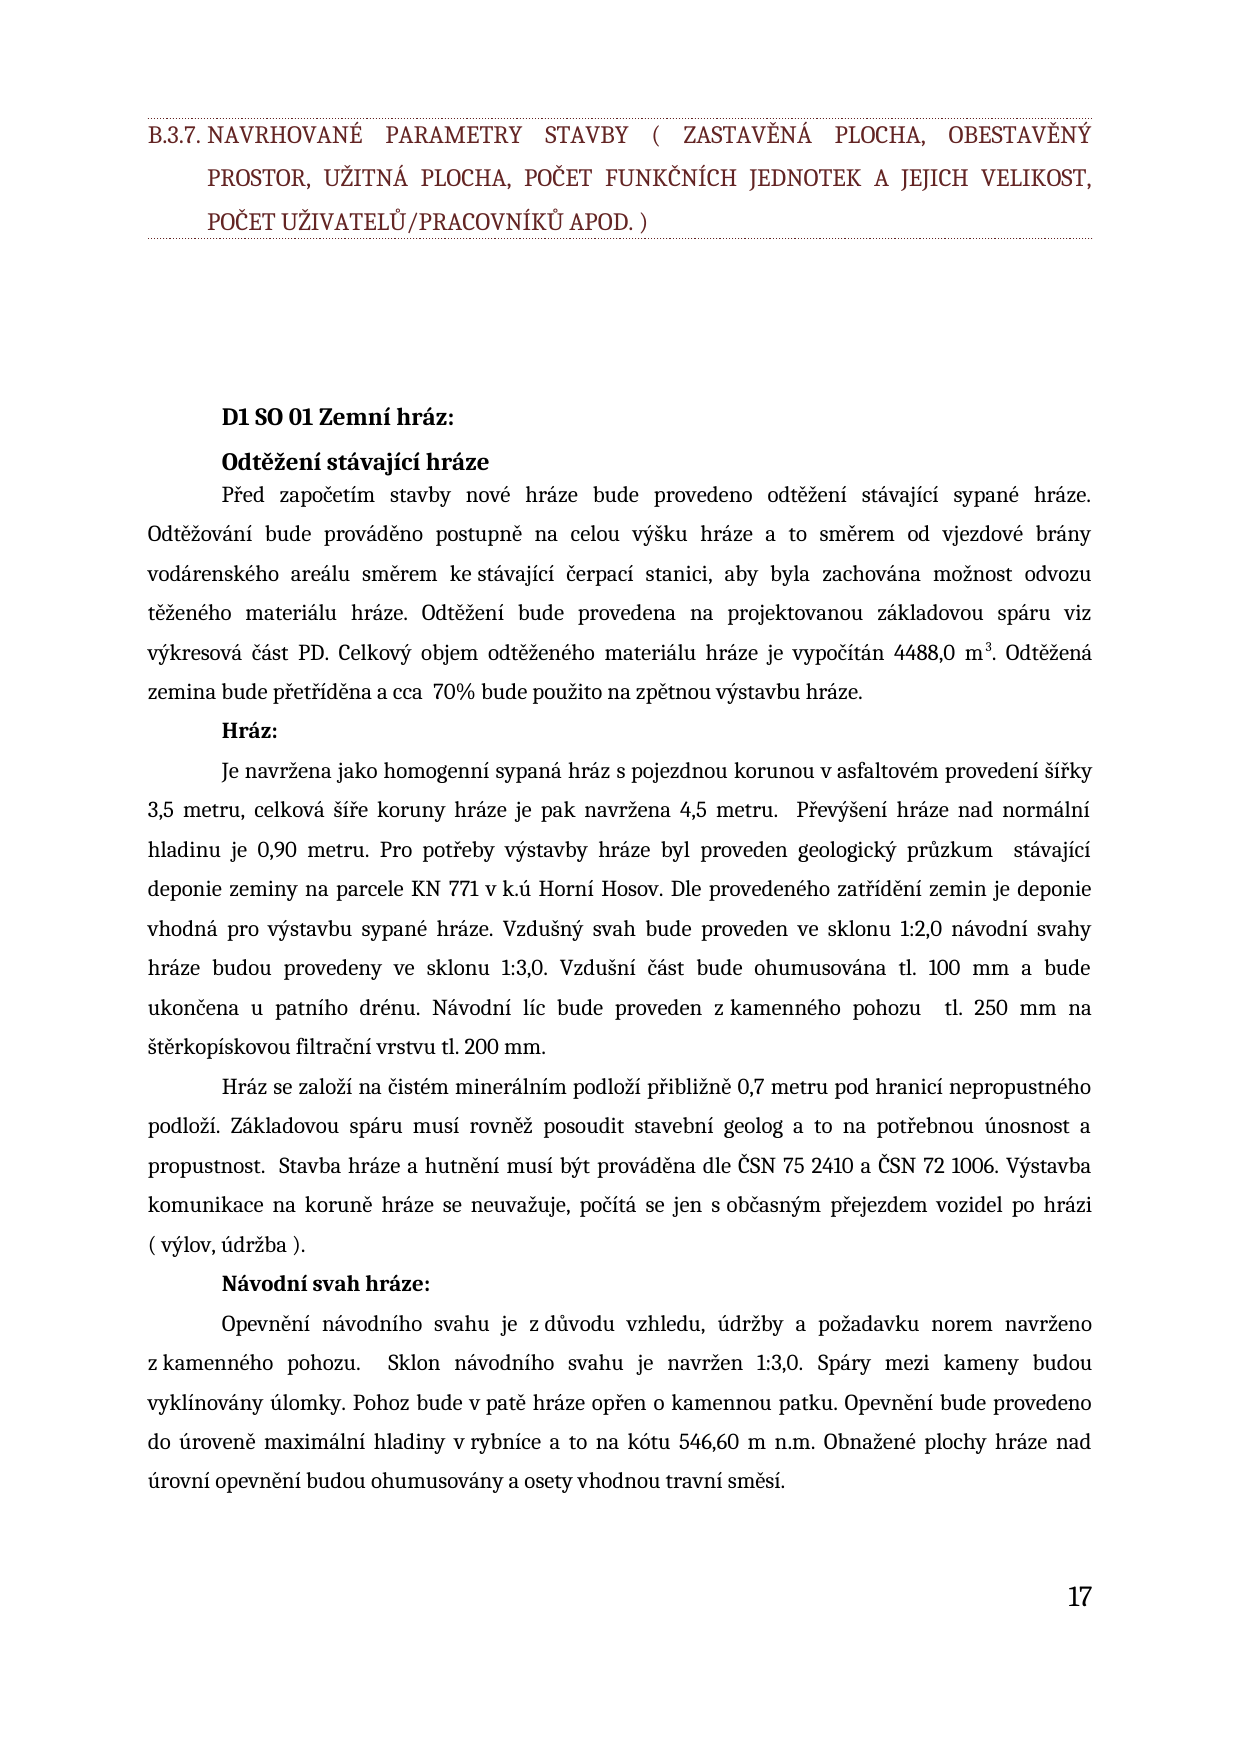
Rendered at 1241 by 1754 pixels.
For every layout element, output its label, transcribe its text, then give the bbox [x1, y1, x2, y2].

subtitle Navrhované parametry stavby ( zastavěná plocha, obestavěný prostor, užitná plocha, počet funkčních jednotek a jejich velikost, počet uživatelů/pracovníků apod. ) [148, 118, 1092, 239]
list Před započetím stavby nové hráze bude provedeno odtěžení stávající sypané hráze. Odtěžování bude prováděno postupně na celou výšku hráze a to směrem od vjezdové brány vodárenského areálu směrem ke stávající čerpací stanici, aby byla zachována možnost odvozu těženého materiálu hráze. Odtěžení bude provedena na projektovanou základovou spáru viz výkresová část PD. Celkový objem odtěženého materiálu hráze je vypočítán 4488,0 m3. Odtěžená zemina bude přetříděna a cca 70% bude použito na zpětnou výstavbu hráze. [148, 481, 1092, 705]
text Hráz: [148, 718, 1092, 744]
text Odtěžení stávající hráze [222, 448, 1092, 477]
text D1 SO 01 Zemní hráz: [222, 403, 1092, 432]
text Návodní svah hráze: [148, 1271, 1092, 1297]
text Opevnění návodního svahu je z důvodu vzhledu, údržby a požadavku norem navrženo z kamenného pohozu. Sklon návodního svahu je navržen 1:3,0. Spáry mezi kameny budou vyklínovány úlomky. Pohoz bude v patě hráze opřen o kamennou patku. Opevnění bude provedeno do úroveně maximální hladiny v rybníce a to na kótu 546,60 m n.m. Obnažené plochy hráze nad úrovní opevnění budou ohumusovány a osety vhodnou travní směsí. [148, 1310, 1092, 1495]
text Hráz se založí na čistém minerálním podloží přibližně 0,7 metru pod hranicí nepropustného podloží. Základovou spáru musí rovněž posoudit stavební geolog a to na potřebnou únosnost a propustnost. Stavba hráze a hutnění musí být prováděna dle ČSN 75 ČSN 72 1006. Výstavba komunikace na koruně hráze se neuvažuje, počítá se jen s občasným přejezdem vozidel po hrázi ( výlov, údržba ). [148, 1073, 1092, 1258]
text Je navržena jako homogenní sypaná hráz s pojezdnou korunou v asfaltovém provedení šířky 3,5 metru, celková šíře koruny hráze je pak navržena 4,5 metru. Převýšení hráze nad normální hladinu je 0,90 metru. Pro potřeby výstavby hráze byl proveden geologický průzkum stávající deponie zeminy na parcele KN 771 v k.ú Horní Hosov. Dle provedeného zatřídění zemin je deponie vhodná pro výstavbu sypané hráze. Vzdušný svah bude proveden ve sklonu 1:2,0 návodní svahy hráze budou provedeny ve sklonu 1:3,0. Vzdušní část bude ohumusována tl. a bude ukončena u patního drénu. Návodní líc bude proveden z kamenného pohozu tl. 250 mm na štěrkopískovou filtrační vrstvu tl. 200 mm. [148, 758, 1092, 1060]
